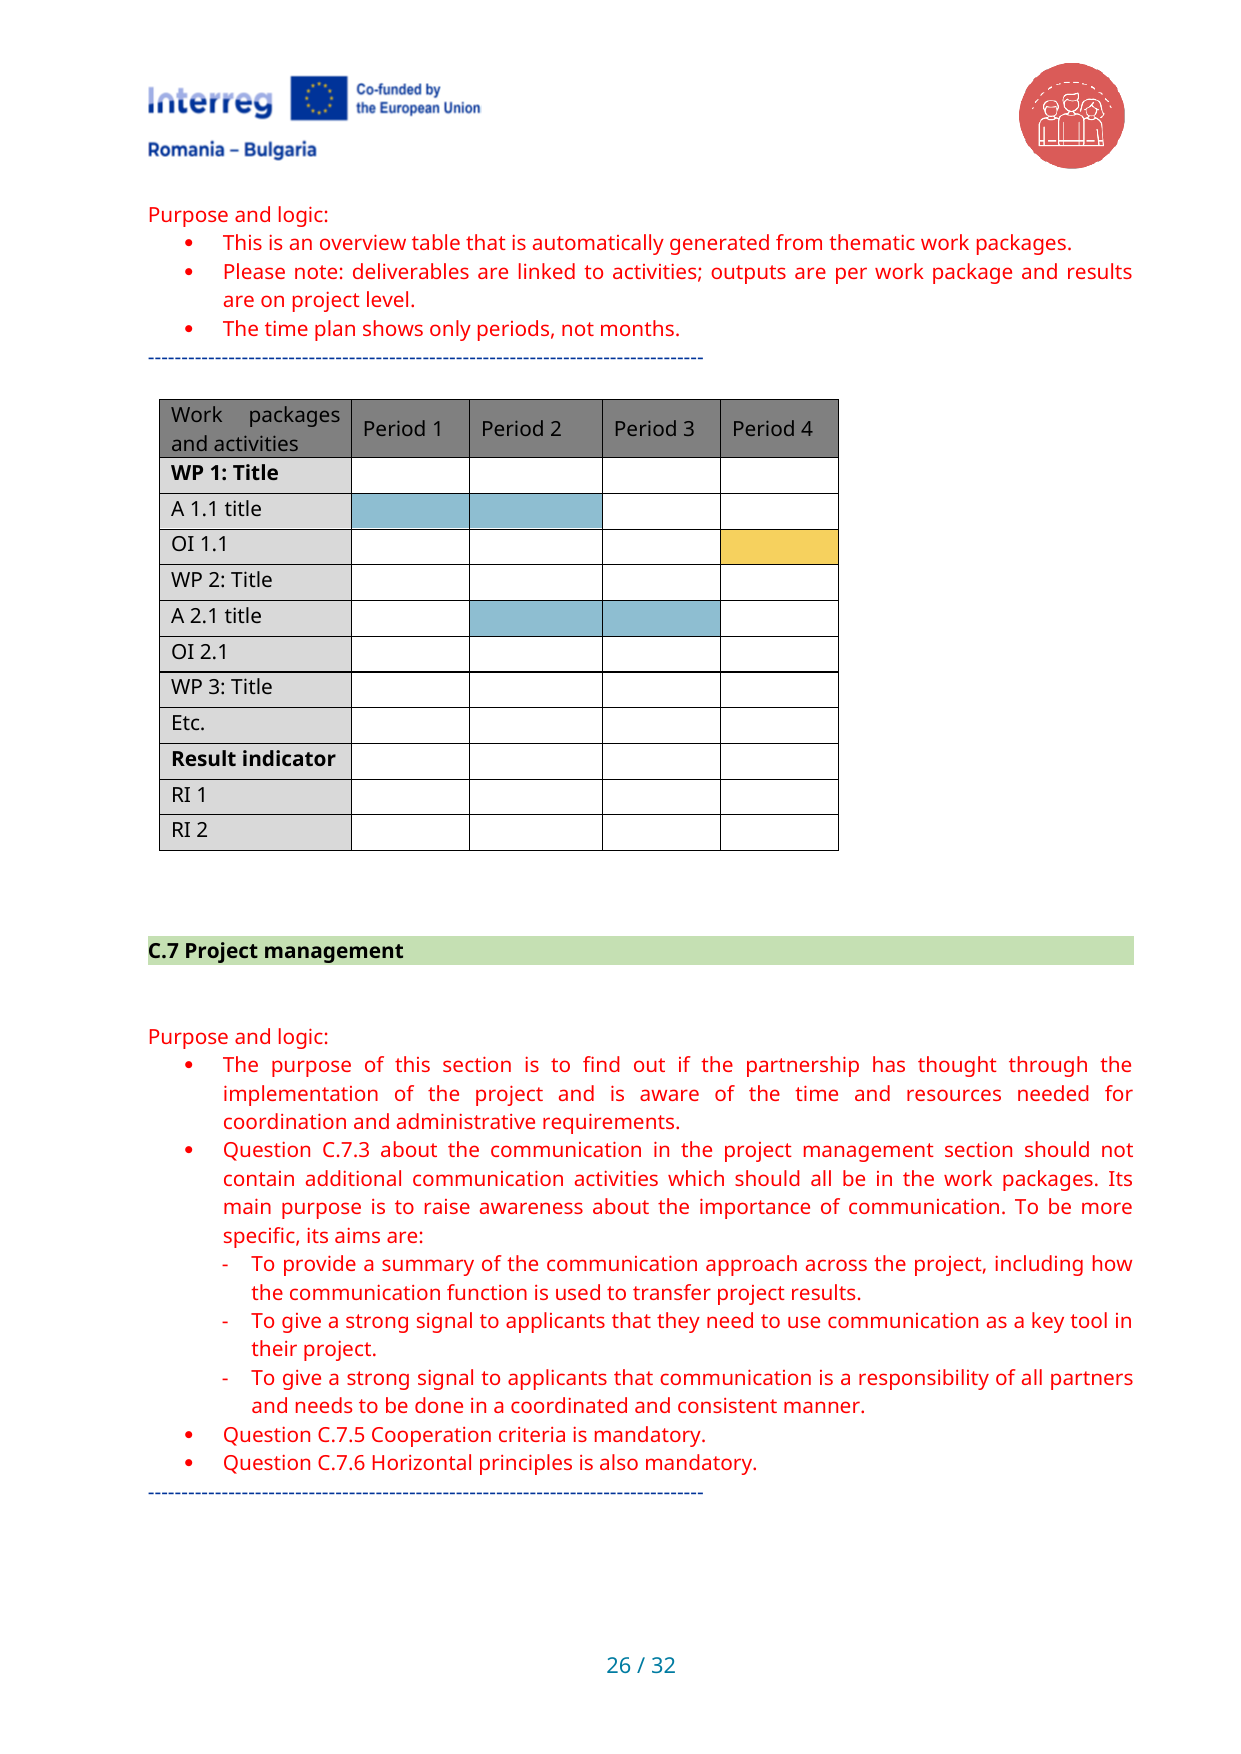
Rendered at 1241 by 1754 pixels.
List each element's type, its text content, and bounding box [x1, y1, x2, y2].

table_cell [721, 458, 838, 493]
table_cell [721, 637, 838, 671]
table_cell [352, 494, 469, 528]
table_cell [603, 565, 720, 600]
table_cell WP 2: Title [160, 565, 351, 600]
table_cell [470, 494, 602, 528]
table_cell [603, 494, 720, 528]
table_cell [470, 458, 602, 493]
table_cell A 2.1 title [160, 601, 351, 636]
table_cell [603, 601, 720, 636]
table_cell [352, 780, 469, 814]
list Question C.7.3 about the communication in the project management section should not contain additional communication activities which should all be in the work packages. Its main purpose is to raise awareness about the importance of communication. To be more specific, its aims are: [185, 1136, 1134, 1249]
table_cell [470, 780, 602, 814]
table_cell [470, 744, 602, 779]
table_cell [603, 530, 720, 564]
table_cell WP 1: Title [160, 458, 351, 493]
table_cell [470, 708, 602, 743]
table_cell [470, 673, 602, 707]
list To give a strong signal to applicants that communication is a responsibility of all partners and needs to be done in a coordinated and consistent manner. [222, 1363, 1134, 1420]
table_cell A 1.1 title [160, 494, 351, 528]
table_cell [721, 708, 838, 743]
table_cell OI 2.1 [160, 637, 351, 671]
table_header Period 1 [352, 400, 469, 457]
table_cell [603, 780, 720, 814]
list Question C.7.5 Cooperation criteria is mandatory. [185, 1420, 1134, 1448]
list Please note: deliverables are linked to activities; outputs are per work package and results are on project level. [185, 257, 1134, 314]
table_cell [721, 744, 838, 779]
table_header Period 4 [721, 400, 838, 457]
table_cell Result indicator [160, 744, 351, 779]
table_cell [721, 815, 838, 850]
table_header Period 2 [470, 400, 602, 457]
table_cell [470, 601, 602, 636]
table_cell [352, 815, 469, 850]
picture [1018, 62, 1125, 169]
table_cell [352, 637, 469, 671]
list This is an overview table that is automatically generated from thematic work packages. [185, 228, 1134, 257]
table_cell [470, 530, 602, 564]
table_cell [721, 780, 838, 814]
table_cell [603, 637, 720, 671]
table_cell [352, 601, 469, 636]
table_cell WP 3: Title [160, 673, 351, 707]
picture [147, 73, 482, 169]
table_cell [470, 565, 602, 600]
table_cell [352, 565, 469, 600]
text ----------------------------------------------------------------------------------- [148, 1477, 1134, 1505]
text Purpose and logic: [148, 200, 1134, 228]
text Purpose and logic: [148, 1022, 1134, 1050]
list Question C.7.6 Horizontal principles is also mandatory. [185, 1448, 1134, 1477]
table_cell [721, 565, 838, 600]
table_cell [352, 458, 469, 493]
table_cell RI 2 [160, 815, 351, 850]
table_cell [603, 458, 720, 493]
table_header Work packages and activities [160, 400, 351, 457]
table_cell [603, 815, 720, 850]
table_cell [352, 673, 469, 707]
table_cell Etc. [160, 708, 351, 743]
table_cell [721, 494, 838, 528]
table_cell [721, 530, 838, 564]
table_cell [603, 744, 720, 779]
table_cell [352, 708, 469, 743]
list The time plan shows only periods, not months. [185, 314, 1134, 342]
list To give a strong signal to applicants that they need to use communication as a key tool in their project. [222, 1306, 1134, 1363]
table_cell [603, 673, 720, 707]
table_cell [470, 815, 602, 850]
table_cell [721, 673, 838, 707]
table_cell [352, 744, 469, 779]
table_cell [721, 601, 838, 636]
table_cell [603, 708, 720, 743]
list The purpose of this section is to find out if the partnership has thought through the implementation of the project and is aware of the time and resources needed for coordination and administrative requirements. [185, 1050, 1134, 1136]
text ----------------------------------------------------------------------------------- [148, 342, 1134, 371]
table_cell RI 1 [160, 780, 351, 814]
table_cell [470, 637, 602, 671]
text C.7 Project management [148, 936, 1134, 965]
list To provide a summary of the communication approach across the project, including how the communication function is used to transfer project results. [222, 1249, 1134, 1306]
table_header Period 3 [603, 400, 720, 457]
table_cell OI 1.1 [160, 530, 351, 564]
table_cell [352, 530, 469, 564]
